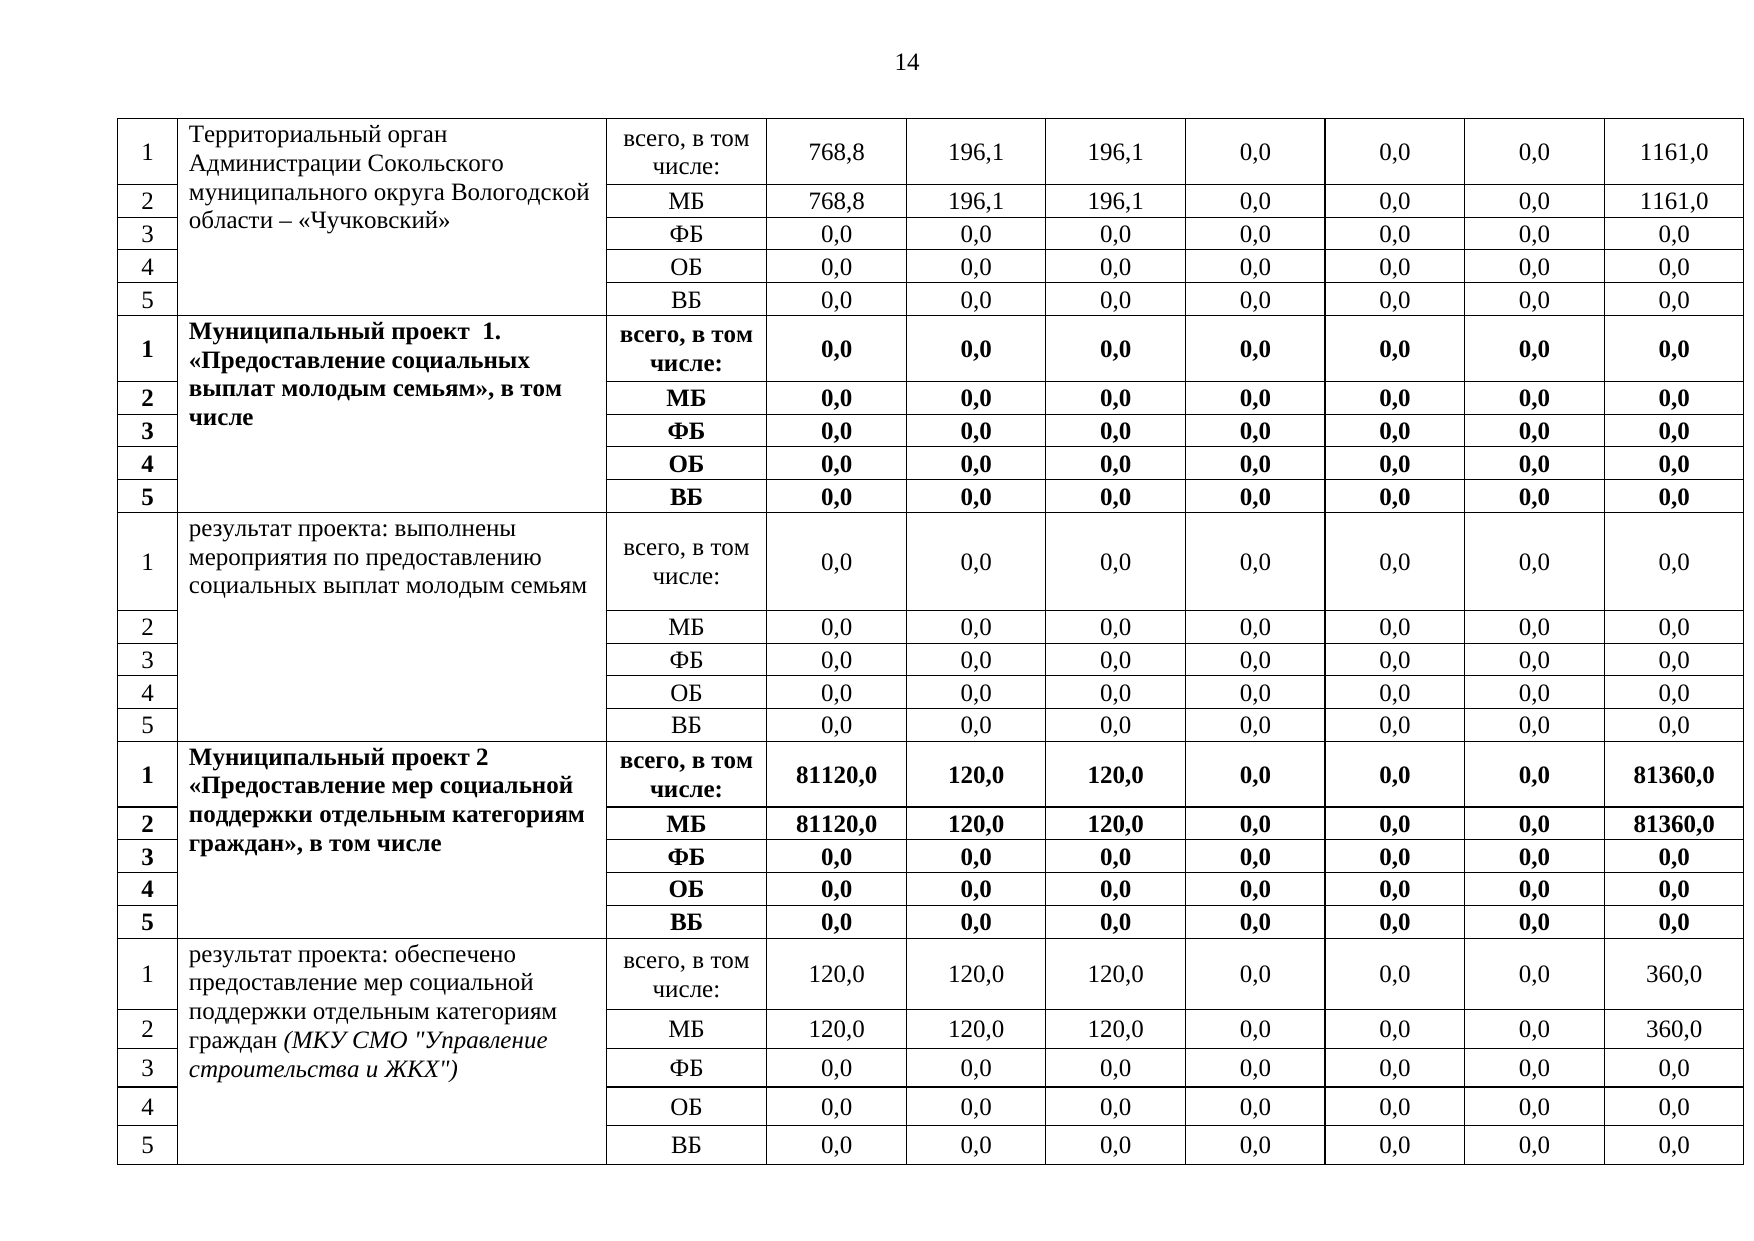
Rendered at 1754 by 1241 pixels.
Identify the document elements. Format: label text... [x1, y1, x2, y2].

table_cell 0,0 [907, 644, 1045, 675]
table_cell ФБ [607, 1049, 766, 1086]
table_cell 0,0 [767, 415, 906, 446]
table_cell 0,0 [1465, 808, 1604, 839]
table_cell 0,0 [1326, 513, 1464, 609]
table_cell 0,0 [1186, 283, 1324, 315]
table_cell 0,0 [1605, 283, 1743, 315]
table_cell 1161,0 [1605, 185, 1743, 217]
table_cell 81120,0 [767, 808, 906, 839]
table_cell 1 [118, 939, 177, 1009]
table_cell всего, в том числе: [607, 513, 766, 609]
table_cell 120,0 [1046, 742, 1185, 806]
table_cell 0,0 [1326, 218, 1464, 249]
table_cell 0,0 [1605, 250, 1743, 282]
table_cell 0,0 [767, 1049, 906, 1086]
table_cell 2 [118, 382, 177, 413]
table_cell 0,0 [1465, 676, 1604, 708]
table_cell 0,0 [1186, 316, 1324, 381]
table_cell 0,0 [907, 513, 1045, 609]
table_cell 0,0 [1186, 1126, 1324, 1164]
table_cell МБ [607, 808, 766, 839]
table_cell 0,0 [1465, 611, 1604, 642]
table_cell 3 [118, 1049, 177, 1086]
table_cell 120,0 [907, 742, 1045, 806]
table_cell ФБ [607, 415, 766, 446]
table_cell 0,0 [907, 676, 1045, 708]
table_cell 0,0 [1465, 283, 1604, 315]
table_cell 0,0 [1605, 840, 1743, 872]
table_cell 0,0 [907, 873, 1045, 905]
table_cell 0,0 [1465, 480, 1604, 512]
table_cell 0,0 [1326, 316, 1464, 381]
table_cell ОБ [607, 1088, 766, 1125]
table_cell 0,0 [1605, 415, 1743, 446]
table_cell 0,0 [1465, 1088, 1604, 1125]
table_cell 0,0 [767, 611, 906, 642]
table_cell 0,0 [1465, 644, 1604, 675]
table_cell 0,0 [1186, 873, 1324, 905]
table_cell 1 [118, 742, 177, 806]
table_cell МБ [607, 382, 766, 413]
table_cell 4 [118, 447, 177, 479]
table_cell всего, в том числе: [607, 939, 766, 1009]
table_cell 0,0 [1186, 611, 1324, 642]
table_cell 0,0 [1186, 808, 1324, 839]
table_cell 0,0 [1605, 316, 1743, 381]
table_cell 120,0 [767, 939, 906, 1009]
table_cell 0,0 [1326, 906, 1464, 938]
table_cell 0,0 [1046, 513, 1185, 609]
table_cell 0,0 [1186, 840, 1324, 872]
table_cell 0,0 [1605, 709, 1743, 741]
table_cell 0,0 [767, 873, 906, 905]
table_cell 1 [118, 513, 177, 609]
table_cell 0,0 [767, 709, 906, 741]
table_cell 0,0 [1046, 709, 1185, 741]
table_cell 0,0 [1046, 415, 1185, 446]
table_cell 120,0 [767, 1010, 906, 1048]
table_cell 768,8 [767, 119, 906, 184]
table_cell 0,0 [1326, 873, 1464, 905]
table_cell ФБ [607, 218, 766, 249]
table_cell 0,0 [907, 1126, 1045, 1164]
table_cell ВБ [607, 480, 766, 512]
table_cell 0,0 [1326, 283, 1464, 315]
table_cell 0,0 [1186, 1088, 1324, 1125]
table_cell МБ [607, 611, 766, 642]
table_cell МБ [607, 185, 766, 217]
table_cell 0,0 [1326, 250, 1464, 282]
table_cell 1161,0 [1605, 119, 1743, 184]
table_cell 0,0 [907, 382, 1045, 413]
table_cell 0,0 [1046, 480, 1185, 512]
table_cell 0,0 [1326, 447, 1464, 479]
table_cell 0,0 [1326, 840, 1464, 872]
table_cell 0,0 [1046, 1088, 1185, 1125]
table_cell 3 [118, 840, 177, 872]
table_cell 1 [118, 119, 177, 184]
table_cell 0,0 [1465, 447, 1604, 479]
table_cell 0,0 [1605, 1126, 1743, 1164]
table_cell 0,0 [1326, 742, 1464, 806]
table_cell 0,0 [907, 1088, 1045, 1125]
table_cell 196,1 [907, 119, 1045, 184]
table_cell 5 [118, 906, 177, 938]
table_cell 0,0 [1605, 480, 1743, 512]
table_cell 0,0 [767, 382, 906, 413]
table_cell 0,0 [1605, 611, 1743, 642]
table_cell 0,0 [1465, 906, 1604, 938]
table_cell 0,0 [1326, 709, 1464, 741]
table_cell всего, в том числе: [607, 316, 766, 381]
table_cell 0,0 [767, 513, 906, 609]
table_cell 0,0 [1046, 873, 1185, 905]
table_cell 0,0 [1465, 218, 1604, 249]
table_cell 81360,0 [1605, 808, 1743, 839]
table_cell 0,0 [1186, 513, 1324, 609]
table_cell 0,0 [1465, 1126, 1604, 1164]
table_cell 0,0 [767, 283, 906, 315]
table_cell 0,0 [767, 906, 906, 938]
table_cell 0,0 [1465, 415, 1604, 446]
table_cell 4 [118, 873, 177, 905]
table_cell 0,0 [1046, 250, 1185, 282]
table_cell ОБ [607, 447, 766, 479]
table_cell 360,0 [1605, 939, 1743, 1009]
table_cell 0,0 [907, 447, 1045, 479]
table_cell 4 [118, 676, 177, 708]
table_cell 0,0 [767, 250, 906, 282]
table_cell 0,0 [1605, 676, 1743, 708]
table_cell 360,0 [1605, 1010, 1743, 1048]
table_cell всего, в том числе: [607, 119, 766, 184]
table_cell 0,0 [1046, 644, 1185, 675]
table_cell 0,0 [1326, 676, 1464, 708]
table_cell 0,0 [1186, 185, 1324, 217]
table_cell 120,0 [907, 808, 1045, 839]
table_cell 0,0 [767, 1088, 906, 1125]
table_cell 0,0 [907, 611, 1045, 642]
table_cell 0,0 [1046, 1049, 1185, 1086]
table_cell 0,0 [1186, 676, 1324, 708]
table_cell 0,0 [1605, 1088, 1743, 1125]
table_cell ФБ [607, 840, 766, 872]
table_cell 0,0 [1046, 382, 1185, 413]
table_cell 2 [118, 611, 177, 642]
table_cell 0,0 [907, 906, 1045, 938]
table_cell 0,0 [1605, 1049, 1743, 1086]
table_cell 2 [118, 185, 177, 217]
table_cell ОБ [607, 676, 766, 708]
table_cell 0,0 [1046, 611, 1185, 642]
table_cell 0,0 [1465, 250, 1604, 282]
table_cell 0,0 [1186, 480, 1324, 512]
table_cell 2 [118, 808, 177, 839]
table_cell 0,0 [907, 316, 1045, 381]
table_cell 0,0 [1186, 644, 1324, 675]
table_cell 0,0 [1046, 218, 1185, 249]
table_cell 0,0 [1326, 185, 1464, 217]
table_cell 0,0 [1326, 808, 1464, 839]
table_cell 4 [118, 1088, 177, 1125]
table_cell 120,0 [1046, 1010, 1185, 1048]
table_cell 0,0 [1465, 939, 1604, 1009]
table_cell 0,0 [1326, 1126, 1464, 1164]
table_cell 0,0 [907, 840, 1045, 872]
table_cell 0,0 [767, 676, 906, 708]
table_cell 0,0 [767, 218, 906, 249]
table_cell 768,8 [767, 185, 906, 217]
table_cell 0,0 [1326, 119, 1464, 184]
table_cell 2 [118, 1010, 177, 1048]
table_cell 0,0 [767, 447, 906, 479]
table_cell 0,0 [1605, 513, 1743, 609]
table_cell 196,1 [1046, 119, 1185, 184]
table_cell 0,0 [1605, 644, 1743, 675]
table_cell 4 [118, 250, 177, 282]
table_cell 0,0 [1326, 1049, 1464, 1086]
table_cell 0,0 [907, 480, 1045, 512]
table_cell 0,0 [1326, 382, 1464, 413]
table_cell 0,0 [1605, 906, 1743, 938]
table_cell 0,0 [767, 316, 906, 381]
table_cell 0,0 [1186, 742, 1324, 806]
table_cell 0,0 [1326, 1010, 1464, 1048]
table_cell 0,0 [767, 644, 906, 675]
table_cell 120,0 [1046, 939, 1185, 1009]
table_cell ФБ [607, 644, 766, 675]
table_cell 1 [118, 316, 177, 381]
table_cell 0,0 [1186, 447, 1324, 479]
table_cell 120,0 [907, 1010, 1045, 1048]
table_cell 0,0 [767, 840, 906, 872]
table_cell 196,1 [907, 185, 1045, 217]
table_cell 81120,0 [767, 742, 906, 806]
table_cell результат проекта: выполнены мероприятия по предоставлению социальных выплат молодым семьям [178, 513, 606, 741]
table_cell 0,0 [1186, 1049, 1324, 1086]
table_cell 0,0 [1465, 513, 1604, 609]
table_cell 0,0 [1326, 415, 1464, 446]
table_cell 0,0 [1046, 316, 1185, 381]
table_cell 0,0 [1605, 447, 1743, 479]
table_cell 0,0 [1326, 1088, 1464, 1125]
table_cell 0,0 [1326, 644, 1464, 675]
table_cell 0,0 [907, 283, 1045, 315]
table_cell 3 [118, 218, 177, 249]
table_cell ВБ [607, 709, 766, 741]
table_cell 0,0 [1186, 906, 1324, 938]
table_cell 0,0 [907, 415, 1045, 446]
table_cell Муниципальный проект 1. «Предоставление социальных выплат молодым семьям», в том числе [178, 316, 606, 512]
table_cell 0,0 [1465, 873, 1604, 905]
table_cell 0,0 [1046, 906, 1185, 938]
table_cell 0,0 [1465, 185, 1604, 217]
table_cell 3 [118, 415, 177, 446]
table_cell ВБ [607, 906, 766, 938]
table_cell 120,0 [1046, 808, 1185, 839]
table_cell 0,0 [1326, 480, 1464, 512]
table_cell 0,0 [767, 1126, 906, 1164]
table_cell 0,0 [1186, 709, 1324, 741]
table_cell Муниципальный проект 2 «Предоставление мер социальной поддержки отдельным категориям граждан», в том числе [178, 742, 606, 938]
table_cell 0,0 [1465, 709, 1604, 741]
table_cell 0,0 [1465, 840, 1604, 872]
table_cell 0,0 [907, 250, 1045, 282]
table_cell 0,0 [1186, 218, 1324, 249]
table_cell 0,0 [1605, 382, 1743, 413]
table_cell 0,0 [1046, 840, 1185, 872]
table_cell 0,0 [1465, 382, 1604, 413]
table_cell ОБ [607, 873, 766, 905]
table_cell 0,0 [1046, 283, 1185, 315]
table_cell 0,0 [1046, 676, 1185, 708]
table_cell 0,0 [1465, 119, 1604, 184]
table_cell ВБ [607, 283, 766, 315]
table_cell 0,0 [1186, 415, 1324, 446]
table_cell 0,0 [767, 480, 906, 512]
table_cell 120,0 [907, 939, 1045, 1009]
table_cell всего, в том числе: [607, 742, 766, 806]
table_cell 5 [118, 283, 177, 315]
table_cell 0,0 [907, 218, 1045, 249]
table_cell 0,0 [1465, 1049, 1604, 1086]
table_cell 0,0 [1605, 873, 1743, 905]
table_cell ОБ [607, 250, 766, 282]
table_cell 0,0 [907, 1049, 1045, 1086]
table_cell результат проекта: обеспечено предоставление мер социальной поддержки отдельным категориям граждан (МКУ СМО "Управление строительства и ЖКХ") [178, 939, 606, 1164]
table_cell 0,0 [1465, 1010, 1604, 1048]
table_cell 0,0 [1465, 742, 1604, 806]
table_cell 0,0 [907, 709, 1045, 741]
table_cell 0,0 [1186, 939, 1324, 1009]
table_cell МБ [607, 1010, 766, 1048]
table_cell 0,0 [1186, 1010, 1324, 1048]
table_cell 0,0 [1046, 1126, 1185, 1164]
table_cell 5 [118, 709, 177, 741]
table_cell 0,0 [1326, 611, 1464, 642]
table_cell 0,0 [1186, 119, 1324, 184]
table_cell 0,0 [1605, 218, 1743, 249]
table_cell 81360,0 [1605, 742, 1743, 806]
table_cell 3 [118, 644, 177, 675]
table_cell 0,0 [1186, 382, 1324, 413]
table_cell 0,0 [1186, 250, 1324, 282]
table_cell 0,0 [1046, 447, 1185, 479]
table_cell 0,0 [1326, 939, 1464, 1009]
table_cell 196,1 [1046, 185, 1185, 217]
table_cell Территориальный орган Администрации Сокольского муниципального округа Вологодской области – «Чучковский» [178, 119, 606, 315]
table_cell 5 [118, 1126, 177, 1164]
table_cell 0,0 [1465, 316, 1604, 381]
table_cell 5 [118, 480, 177, 512]
table_cell ВБ [607, 1126, 766, 1164]
